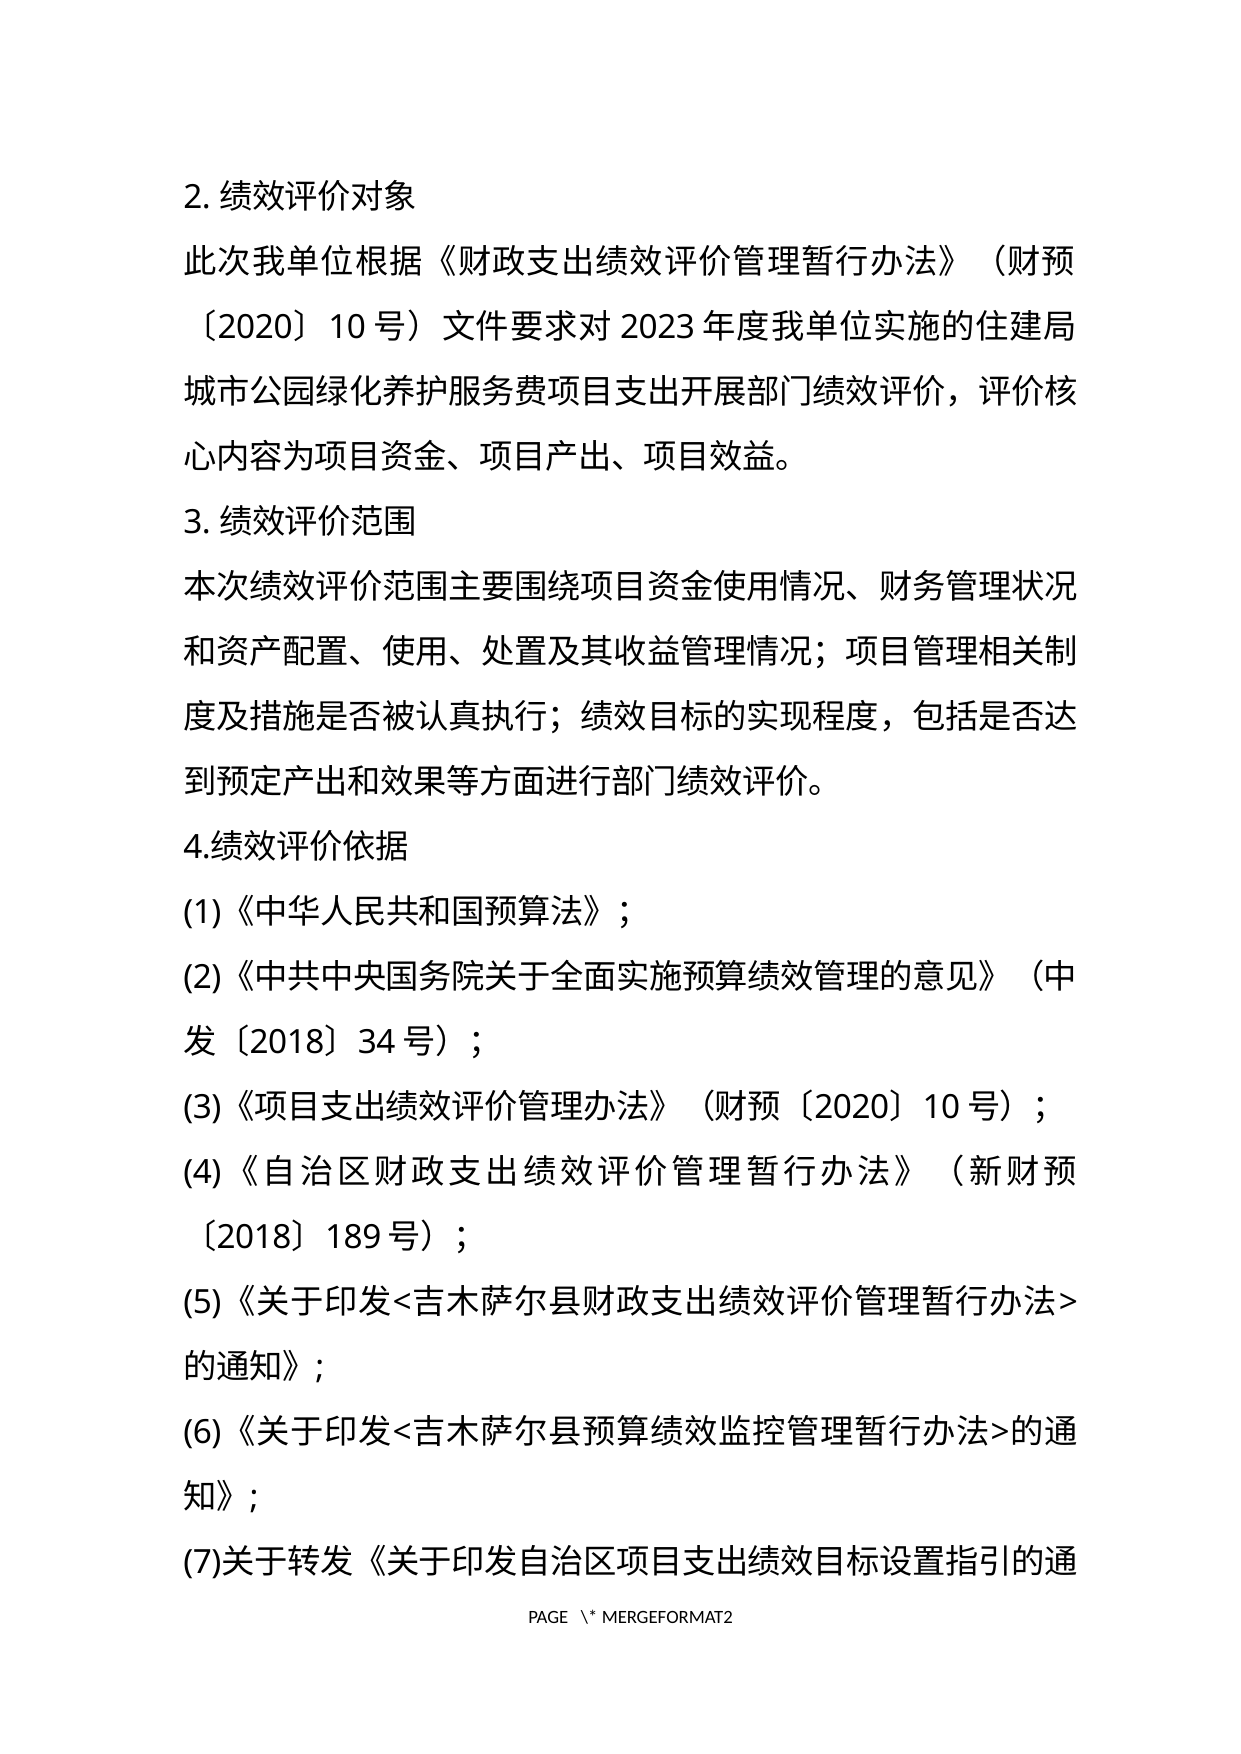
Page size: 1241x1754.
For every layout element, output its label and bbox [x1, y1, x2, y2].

text [183, 162, 1078, 1592]
